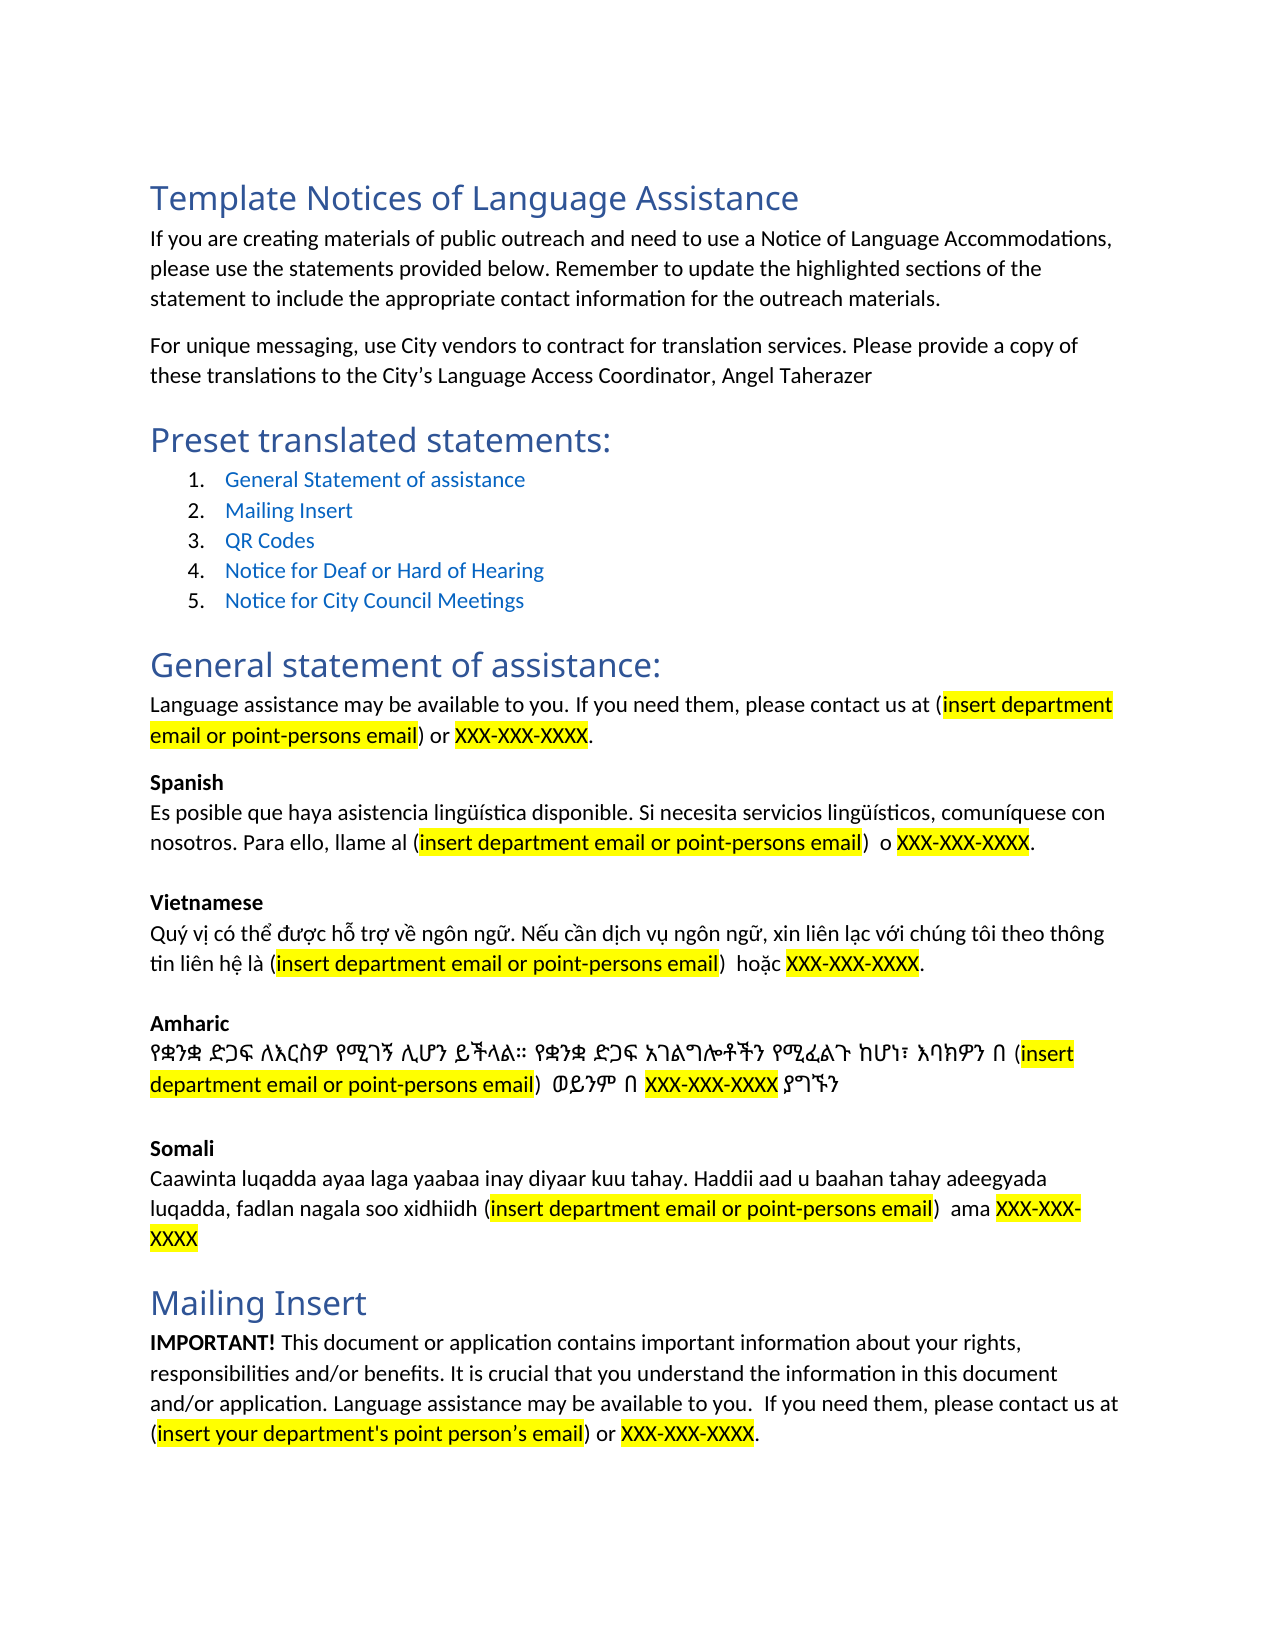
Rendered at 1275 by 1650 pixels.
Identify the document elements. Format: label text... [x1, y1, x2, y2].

text Caawinta luqadda ayaa laga yaabaa inay diyaar kuu tahay. Haddii aad u baahan tahay adeegyada luqadda, fadlan nagala soo xidhiidh (insert department email or point-persons email) ama XXX-XXX-XXXX [150, 1164, 1125, 1252]
list Mailing Insert [187, 496, 1125, 524]
subtitle Template Notices of Language Assistance [150, 175, 1125, 220]
text Spanish [150, 768, 1125, 796]
list General Statement of assistance [187, 466, 1125, 494]
text Amharic [150, 1009, 1125, 1037]
text Vietnamese [150, 888, 1125, 917]
text IMPORTANT! This document or application contains important information about your rights, responsibilities and/or benefits. It is crucial that you understand the information in this document and/or application. Language assistance may be available to you. If you need them, please contact us at (insert your department's point person’s email) or XXX-XXX-XXXX. [150, 1328, 1125, 1447]
text Somali [150, 1134, 1125, 1162]
subtitle Mailing Insert [150, 1279, 1125, 1325]
text Quý vị có thể được hỗ trợ về ngôn ngữ. Nếu cần dịch vụ ngôn ngữ, xin liên lạc với chúng tôi theo thông tin liên hệ là (insert department email or point-persons email) hoặc XXX-XXX-XXXX. [150, 919, 1125, 977]
text Es posible que haya asistencia lingüística disponible. Si necesita servicios lingüísticos, comuníquese con nosotros. Para ello, llame al (insert department email or point-persons email) o XXX-XXX-XXXX. [150, 798, 1125, 856]
text የቋንቋ ድጋፍ ለእርስዎ የሚገኝ ሊሆን ይችላል። የቋንቋ ድጋፍ አገልግሎቶችን የሚፈልጉ ከሆነ፣ እባክዎን በ (insert department email or point-persons email) ወይንም በ XXX-XXX-XXXX ያግኙን [150, 1039, 1125, 1098]
subtitle Preset translated statements: [150, 417, 1125, 462]
list QR Codes [187, 526, 1125, 554]
text Language assistance may be available to you. If you need them, please contact us at (insert department email or point-persons email) or XXX-XXX-XXXX. [150, 691, 1125, 749]
text If you are creating materials of public outreach and need to use a Notice of Language Accommodations, please use the statements provided below. Remember to update the highlighted sections of the statement to include the appropriate contact information for the outreach materials. [150, 224, 1125, 312]
list Notice for City Council Meetings [187, 586, 1125, 614]
subtitle General statement of assistance: [150, 642, 1125, 687]
list Notice for Deaf or Hard of Hearing [187, 556, 1125, 584]
text For unique messaging, use City vendors to contract for translation services. Please provide a copy of these translations to the City’s Language Access Coordinator, Angel Taherazer [150, 331, 1125, 389]
